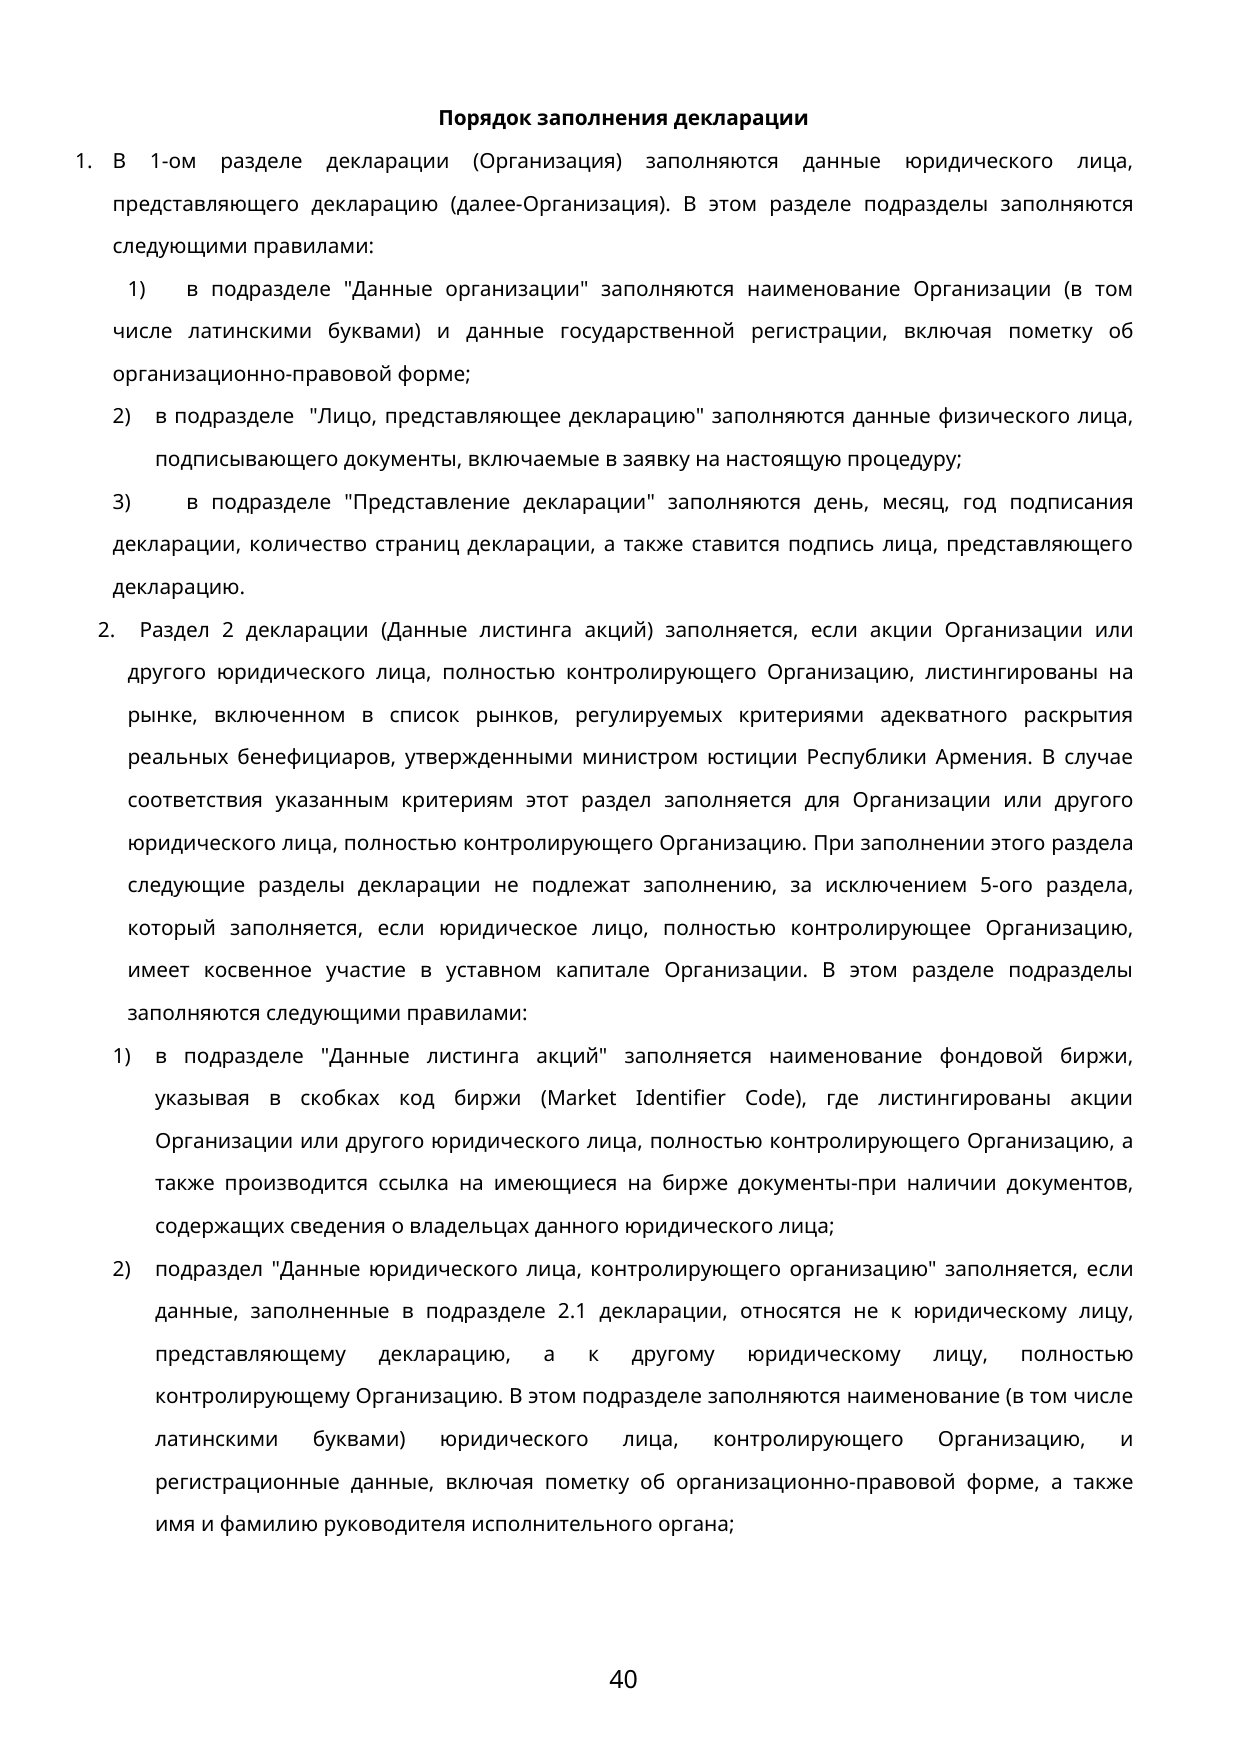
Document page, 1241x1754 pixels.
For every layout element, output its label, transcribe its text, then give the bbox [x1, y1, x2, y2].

list в подразделе "Лицо, представляющее декларацию" заполняются данные физического лица, подписывающего документы, включаемые в заявку на настоящую процедуру; [112, 402, 1134, 473]
text Порядок заполнения декларации [112, 103, 1134, 132]
list В 1-ом разделе декларации (Организация) заполняются данные юридического лица, представляющего декларацию (далее-Организация). В этом разделе подразделы заполняются следующими правилами: [75, 146, 1134, 260]
list в подразделе "Данные организации" заполняются наименование Организации (в том числе латинскими буквами) и данные государственной регистрации, включая пометку об организационно-правовой форме; [112, 274, 1134, 387]
list Раздел 2 декларации (Данные листинга акций) заполняется, если акции Организации или другого юридического лица, полностью контролирующего Организацию, листингированы на рынке, включенном в список рынков, регулируемых критериями адекватного раскрытия реальных бенефициаров, утвержденными министром юстиции Республики Армения. В случае соответствия указанным критериям этот раздел заполняется для Организации или другого юридического лица, полностью контролирующего Организацию. При заполнении этого раздела следующие разделы декларации не подлежат заполнению, за исключением 5-ого раздела, который заполняется, если юридическое лицо, полностью контролирующее Организацию, имеет косвенное участие в уставном капитале Организации. В этом разделе подразделы заполняются следующими правилами: [98, 615, 1134, 1027]
list в подразделе "Данные листинга акций" заполняется наименование фондовой биржи, указывая в скобках код биржи (Market Identifier Code), где листингированы акции Организации или другого юридического лица, полностью контролирующего Организацию, а также производится ссылка на имеющиеся на бирже документы-при наличии документов, содержащих сведения о владельцах данного юридического лица; [112, 1041, 1134, 1239]
list в подразделе "Представление декларации" заполняются день, месяц, год подписания декларации, количество страниц декларации, а также ставится подпись лица, представляющего декларацию. [112, 487, 1134, 601]
list подраздел "Данные юридического лица, контролирующего организацию" заполняется, если данные, заполненные в подразделе 2.1 декларации, относятся не к юридическому лицу, представляющему декларацию, а к другому юридическому лицу, полностью контролирующему Организацию. В этом подразделе заполняются наименование (в том числе латинскими буквами) юридического лица, контролирующего Организацию, и регистрационные данные, включая пометку об организационно-правовой форме, а также имя и фамилию руководителя исполнительного органа; [112, 1254, 1134, 1538]
